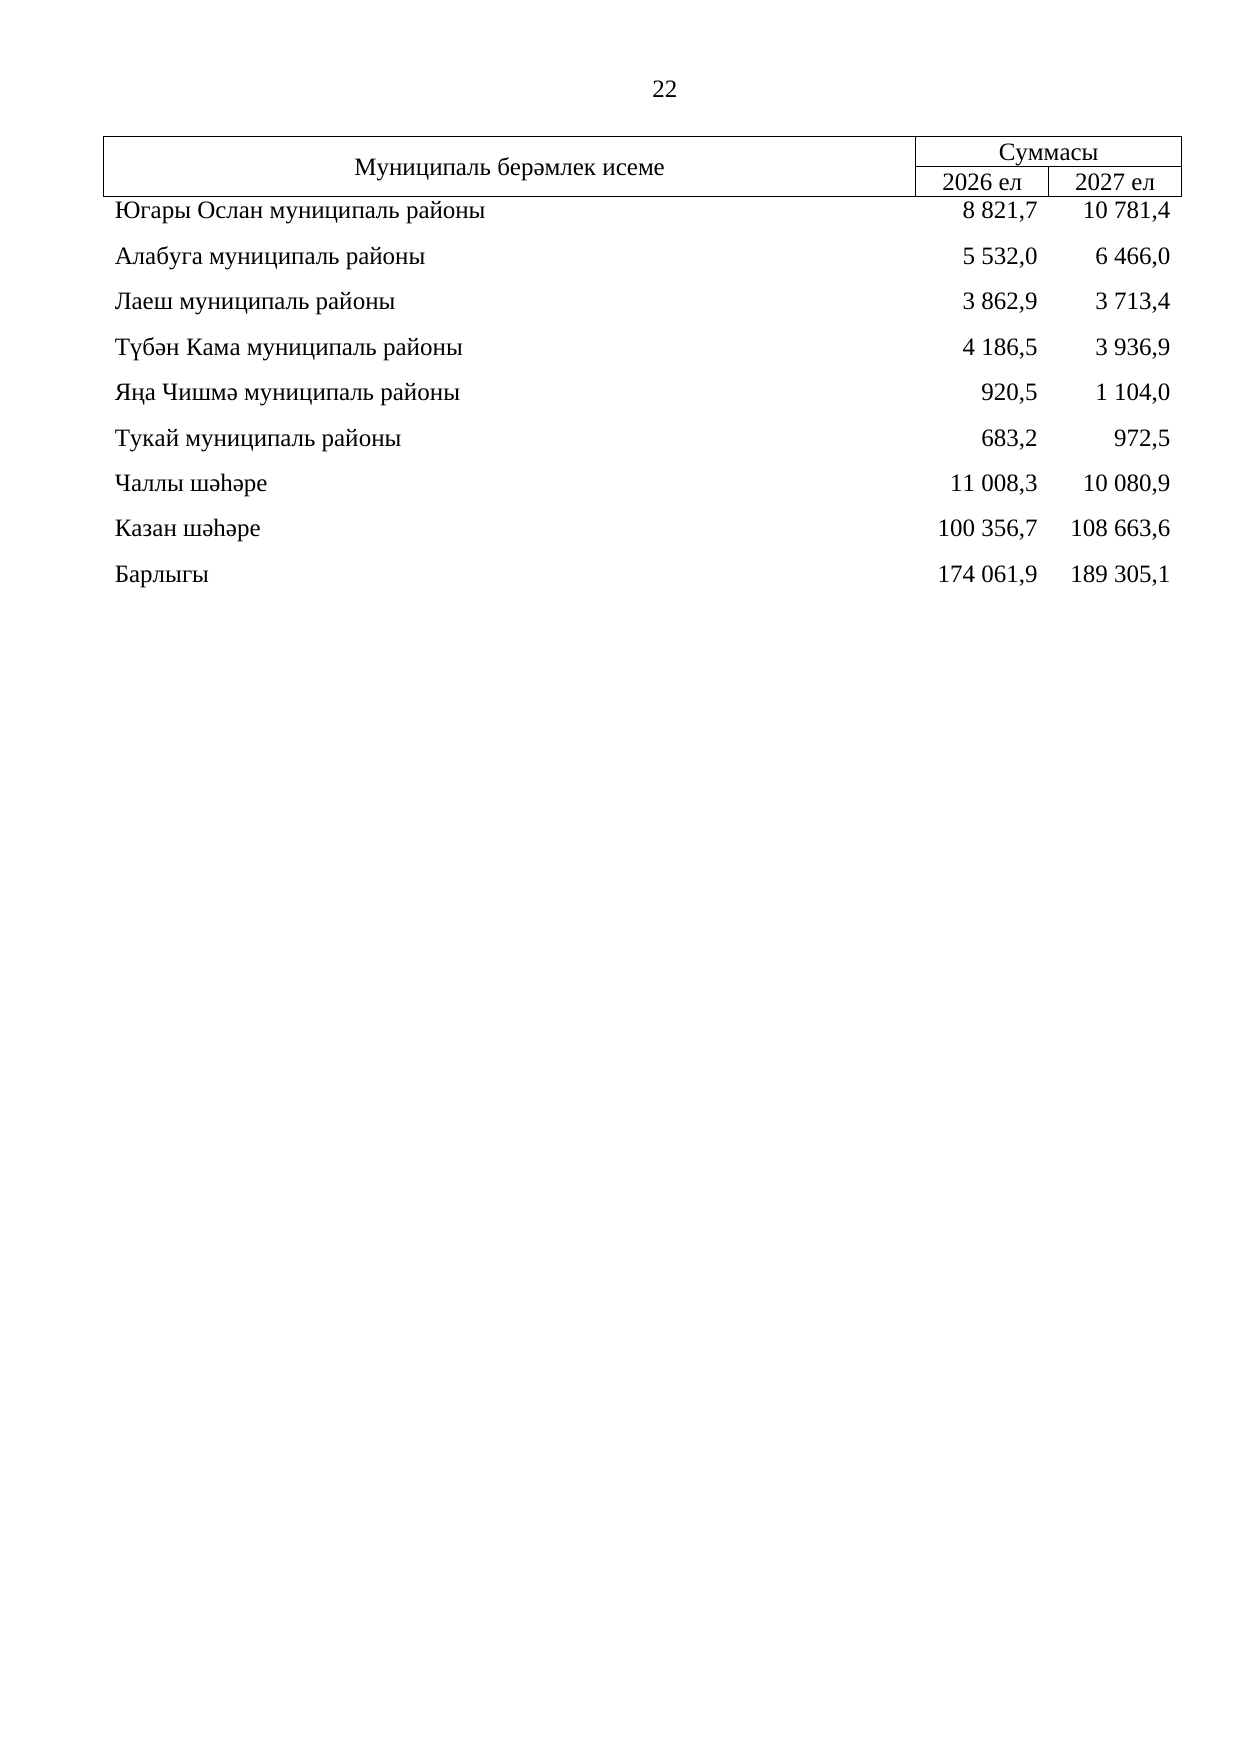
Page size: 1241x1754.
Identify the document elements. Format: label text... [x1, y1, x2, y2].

table_cell 11 008,3 [915, 468, 1048, 513]
table_cell 3 936,9 [1048, 332, 1181, 377]
table_cell Югары Ослан муниципаль районы [103, 197, 915, 241]
table_cell Түбән Кама муниципаль районы [103, 332, 915, 377]
table_cell Алабуга муниципаль районы [103, 241, 915, 286]
table_cell Барлыгы [103, 559, 915, 604]
table_header Суммасы [916, 137, 1181, 166]
table_cell Казан шәһәре [103, 514, 915, 559]
table_cell 10 080,9 [1048, 468, 1181, 513]
table_cell 100 356,7 [915, 514, 1048, 559]
table_cell 174 061,9 [915, 559, 1048, 604]
table_cell 3 862,9 [915, 286, 1048, 332]
table_cell 6 466,0 [1048, 241, 1181, 286]
table_cell 108 663,6 [1048, 514, 1181, 559]
table_cell 972,5 [1048, 423, 1181, 468]
table_cell Чаллы шәһәре [103, 468, 915, 513]
table_cell Лаеш муниципаль районы [103, 286, 915, 332]
table_cell Тукай муниципаль районы [103, 423, 915, 468]
table_cell Яңа Чишмә муниципаль районы [103, 377, 915, 423]
table_cell 10 781,4 [1048, 197, 1181, 241]
table_cell 4 186,5 [915, 332, 1048, 377]
table_cell 5 532,0 [915, 241, 1048, 286]
table_cell 1 104,0 [1048, 377, 1181, 423]
table_cell 683,2 [915, 423, 1048, 468]
table_header Муниципаль берәмлек исеме [104, 137, 915, 196]
table_cell 8 821,7 [915, 197, 1048, 241]
table_cell 920,5 [915, 377, 1048, 423]
table_cell 189 305,1 [1048, 559, 1181, 604]
table_cell 3 713,4 [1048, 286, 1181, 332]
table_cell 2026 ел [916, 167, 1048, 196]
table_cell 2027 ел [1049, 167, 1181, 196]
